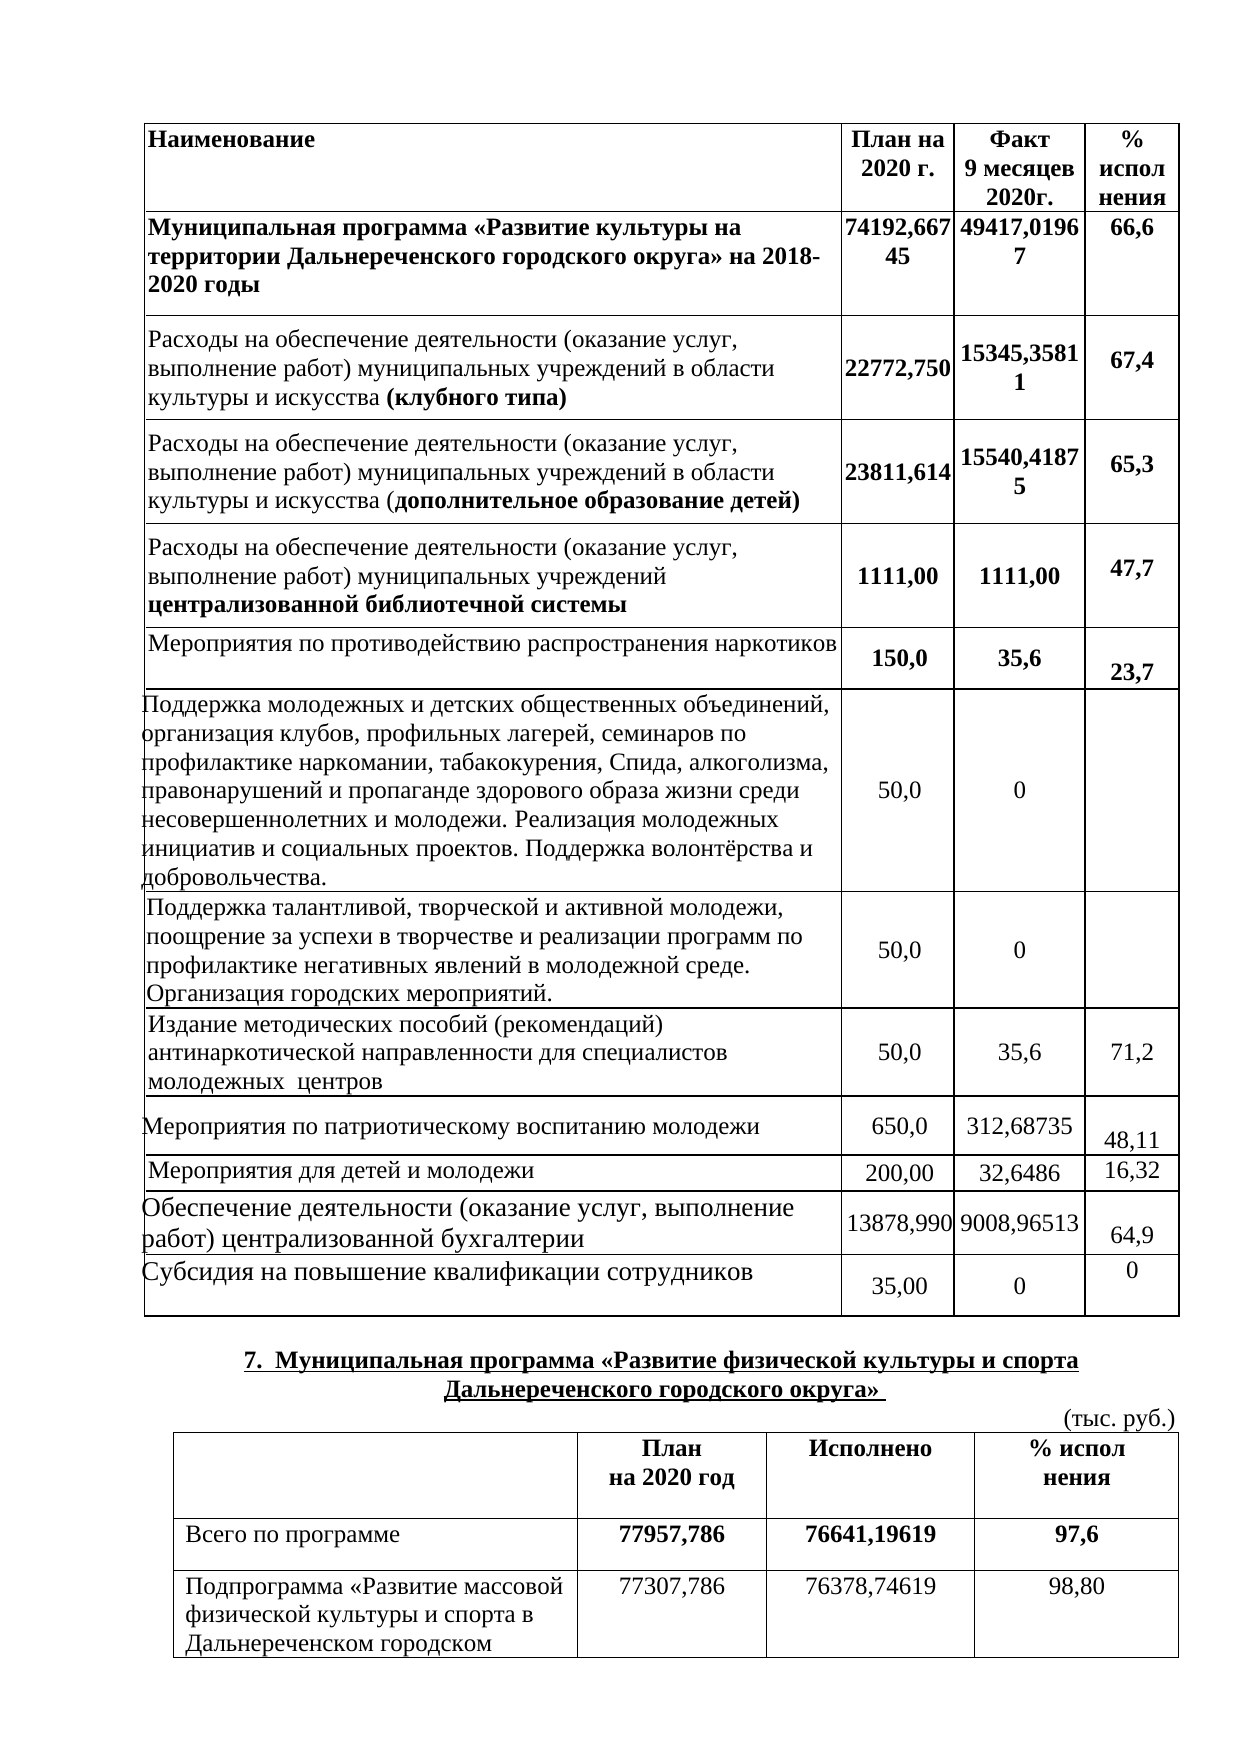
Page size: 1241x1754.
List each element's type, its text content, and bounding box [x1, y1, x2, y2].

table_cell Поддержка молодежных и детских общественных объединений, организация клубов, профильных лагерей, семинаров по профилактике наркомании, табакокурения, Спида, алкоголизма, правонарушений и пропаганде здорового образа жизни среди несовершеннолетних и молодежи. Реализация молодежных инициатив и социальных проектов. Поддержка волонтёрства и добровольчества. [145, 689, 841, 891]
text 7. Муниципальная программа «Развитие физической культуры и спорта Дальнереченского городского округа» [148, 1346, 1175, 1403]
table_cell [1086, 892, 1178, 1007]
table_cell 22772,750 [842, 316, 953, 418]
table_cell 66,6 [1086, 212, 1178, 314]
table_cell 0 [955, 690, 1084, 891]
table_cell 35,6 [955, 1009, 1084, 1095]
table_cell 49417,01967 [955, 212, 1084, 314]
table_cell 150,0 [842, 628, 953, 688]
table_cell 71,2 [1086, 1009, 1178, 1095]
table_cell 312,68735 [955, 1097, 1084, 1154]
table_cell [174, 1571, 577, 1657]
table_cell [1086, 690, 1178, 891]
table_cell 77307,786 [578, 1571, 766, 1657]
table_cell Поддержка талантливой, творческой и активной молодежи, поощрение за успехи в творчестве и реализации программ по профилактике негативных явлений в молодежной среде. Организация городских мероприятий. [145, 892, 841, 1007]
table_cell Расходы на обеспечение деятельности (оказание услуг, выполнение работ) муниципальных учреждений в области культуры и искусства (клубного типа) [145, 316, 841, 418]
table_cell 47,7 [1086, 524, 1178, 626]
table_cell 23,7 [1086, 628, 1178, 688]
table_cell 35,6 [955, 628, 1084, 688]
table_cell 0 [955, 1255, 1084, 1315]
table_cell 50,0 [842, 690, 953, 891]
table_cell 50,0 [842, 892, 953, 1007]
table_cell Расходы на обеспечение деятельности (оказание услуг, выполнение работ) муниципальных учреждений в области культуры и искусства (дополнительное образование детей) [145, 420, 841, 522]
table_cell 74192,66745 [842, 212, 953, 314]
table_cell Мероприятия по противодействию распространения наркотиков [145, 628, 841, 688]
table_cell 35,00 [842, 1255, 953, 1315]
table_cell 15345,35811 [955, 316, 1084, 418]
text (тыс. руб.) [185, 1403, 1175, 1432]
table_cell Мероприятия для детей и молодежи [145, 1155, 841, 1190]
table_cell 650,0 [842, 1097, 953, 1154]
table_cell 1111,00 [842, 524, 953, 626]
table_cell Субсидия на повышение квалификации сотрудников [145, 1255, 841, 1315]
table_cell 0 [955, 892, 1084, 1007]
table_cell Муниципальная программа «Развитие культуры на территории Дальнереченского городского округа» на 2018-2020 годы [145, 212, 841, 314]
table_cell Обеспечение деятельности (оказание услуг, выполнение работ) централизованной бухгалтерии [145, 1191, 841, 1254]
table_cell 98,80 [975, 1571, 1178, 1657]
table_cell Расходы на обеспечение деятельности (оказание услуг, выполнение работ) муниципальных учреждений централизованной библиотечной системы [145, 524, 841, 626]
table_cell Издание методических пособий (рекомендаций) антинаркотической направленности для специалистов молодежных центров [145, 1008, 841, 1095]
table_cell 76378,74619 [767, 1571, 974, 1657]
table_cell 200,00 [842, 1156, 953, 1190]
table_header % испол нения [975, 1433, 1178, 1518]
table_header % испол нения [1086, 124, 1178, 211]
table_header Факт 9 месяцев 2020г. [955, 124, 1084, 211]
table_cell 1111,00 [955, 524, 1084, 626]
table_cell 77957,786 [578, 1519, 766, 1570]
table_cell 48,11 [1086, 1097, 1178, 1154]
table_header Наименование [145, 124, 841, 211]
table_cell 9008,96513 [955, 1192, 1084, 1254]
table_header План на 2020 г. [842, 124, 953, 211]
table_cell 64,9 [1086, 1192, 1178, 1254]
table_cell 67,4 [1086, 316, 1178, 418]
table_cell 65,3 [1086, 420, 1178, 522]
table_cell 23811,614 [842, 420, 953, 522]
table_cell Мероприятия по патриотическому воспитанию молодежи [145, 1096, 841, 1154]
table_cell 32,6486 [955, 1156, 1084, 1190]
table_header План на 2020 год [578, 1433, 766, 1518]
table_cell Всего по программе [174, 1519, 577, 1570]
table_cell 0 [1086, 1255, 1178, 1315]
table_cell 76641,19619 [767, 1519, 974, 1570]
table_cell 15540,41875 [955, 420, 1084, 522]
table_cell 13878,990 [842, 1192, 953, 1254]
table_cell 97,6 [975, 1519, 1178, 1570]
table_cell 50,0 [842, 1009, 953, 1095]
table_cell 16,32 [1086, 1156, 1178, 1190]
table_header [174, 1433, 577, 1518]
table_header Исполнено [767, 1433, 974, 1518]
